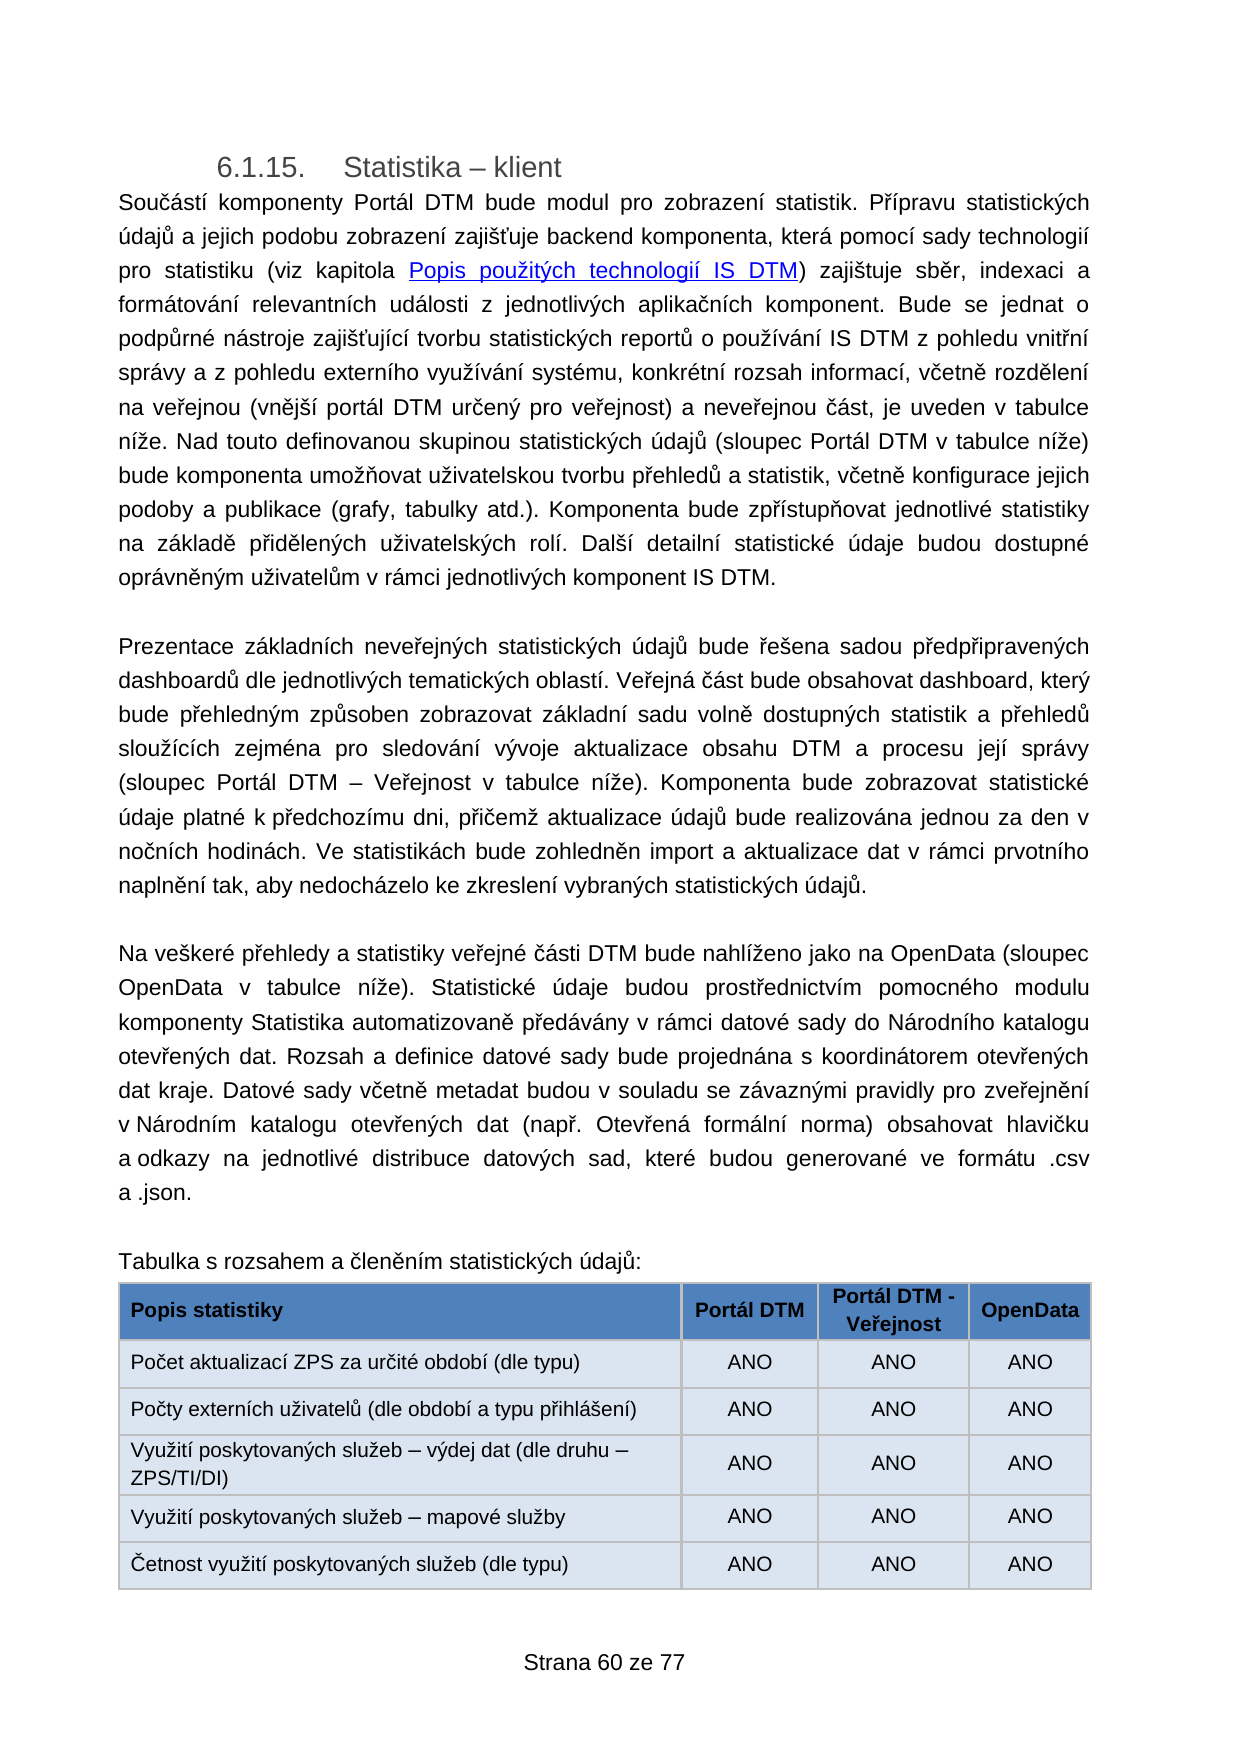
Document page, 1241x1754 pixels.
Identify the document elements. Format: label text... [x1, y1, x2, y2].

table_cell ANO [819, 1389, 968, 1434]
table_cell ANO [970, 1496, 1090, 1541]
table_cell ANO [819, 1496, 968, 1541]
table_header Portál DTM [683, 1284, 817, 1339]
table_cell Počty externích uživatelů (dle období a typu přihlášení) [120, 1389, 680, 1434]
table_cell ANO [683, 1496, 817, 1541]
table_cell ANO [683, 1436, 817, 1494]
table_cell ANO [819, 1341, 968, 1387]
text Prezentace základních neveřejných statistických údajů bude řešena sadou předpřipravených dashboardů dle jednotlivých tematických oblastí. Veřejná část bude obsahovat dashboard, který bude přehledným způsoben zobrazovat základní sadu volně dostupných statistik a přehledů sloužících zejména pro sledování vývoje aktualizace obsahu DTM a procesu její správy (sloupec Portál DTM – Veřejnost v tabulce níže). Komponenta bude zobrazovat statistické údaje platné k předchozímu dni, přičemž aktualizace údajů bude realizována jednou za den v nočních hodinách. Ve statistikách bude zohledněn import a aktualizace dat v rámci prvotního naplnění tak, aby nedocházelo ke zkreslení vybraných statistických údajů. [118, 633, 1090, 898]
table_cell ANO [683, 1389, 817, 1434]
text Součástí komponenty Portál DTM bude modul pro zobrazení statistik. Přípravu statistických údajů a jejich podobu zobrazení zajišťuje backend komponenta, která pomocí sady technologií pro statistiku (viz kapitola Popis použitých technologií IS DTM) zajištuje sběr, indexaci a formátování relevantních události z jednotlivých aplikačních komponent. Bude se jednat o podpůrné nástroje zajišťující tvorbu statistických reportů o používání IS DTM z pohledu vnitřní správy a z pohledu externího využívání systému, konkrétní rozsah informací, včetně rozdělení na veřejnou (vnější portál DTM určený pro veřejnost) a neveřejnou část, je uveden v tabulce níže. Nad touto definovanou skupinou statistických údajů (sloupec Portál DTM v tabulce níže) bude komponenta umožňovat uživatelskou tvorbu přehledů a statistik, včetně konfigurace jejich podoby a publikace (grafy, tabulky atd.). Komponenta bude zpřístupňovat jednotlivé statistiky na základě přidělených uživatelských rolí. Další detailní statistické údaje budou dostupné oprávněným uživatelům v rámci jednotlivých komponent IS DTM. [118, 188, 1090, 591]
text Na veškeré přehledy a statistiky veřejné části DTM bude nahlíženo jako na OpenData (sloupec OpenData v tabulce níže). Statistické údaje budou prostřednictvím pomocného modulu komponenty Statistika automatizovaně předávány v rámci datové sady do Národního katalogu otevřených dat. Rozsah a definice datové sady bude projednána s koordinátorem otevřených dat kraje. Datové sady včetně metadat budou v souladu se závaznými pravidly pro zveřejnění v Národním katalogu otevřených dat (např. Otevřená formální norma) obsahovat hlavičku a odkazy na jednotlivé distribuce datových sad, které budou generované ve formátu .csv a .json. [118, 940, 1090, 1206]
text Tabulka s rozsahem a členěním statistických údajů: [118, 1248, 1090, 1274]
table_header Popis statistiky [120, 1284, 680, 1339]
table_cell ANO [970, 1389, 1090, 1434]
table_header OpenData [970, 1284, 1090, 1339]
subtitle Statistika – klient [306, 150, 1090, 183]
table_cell ANO [970, 1436, 1090, 1494]
table_cell ANO [819, 1543, 968, 1588]
table_cell Počet aktualizací ZPS za určité období (dle typu) [120, 1341, 680, 1387]
table_cell ANO [683, 1543, 817, 1588]
table_cell ANO [970, 1543, 1090, 1588]
table_cell ANO [819, 1436, 968, 1494]
table_cell Četnost využití poskytovaných služeb (dle typu) [120, 1543, 680, 1588]
table_cell ANO [683, 1341, 817, 1387]
table_header Portál DTM - Veřejnost [819, 1284, 968, 1339]
table_cell Využití poskytovaných služeb – mapové služby [120, 1496, 680, 1541]
table_cell Využití poskytovaných služeb – výdej dat (dle druhu – ZPS/TI/DI) [120, 1436, 680, 1494]
table_cell ANO [970, 1341, 1090, 1387]
